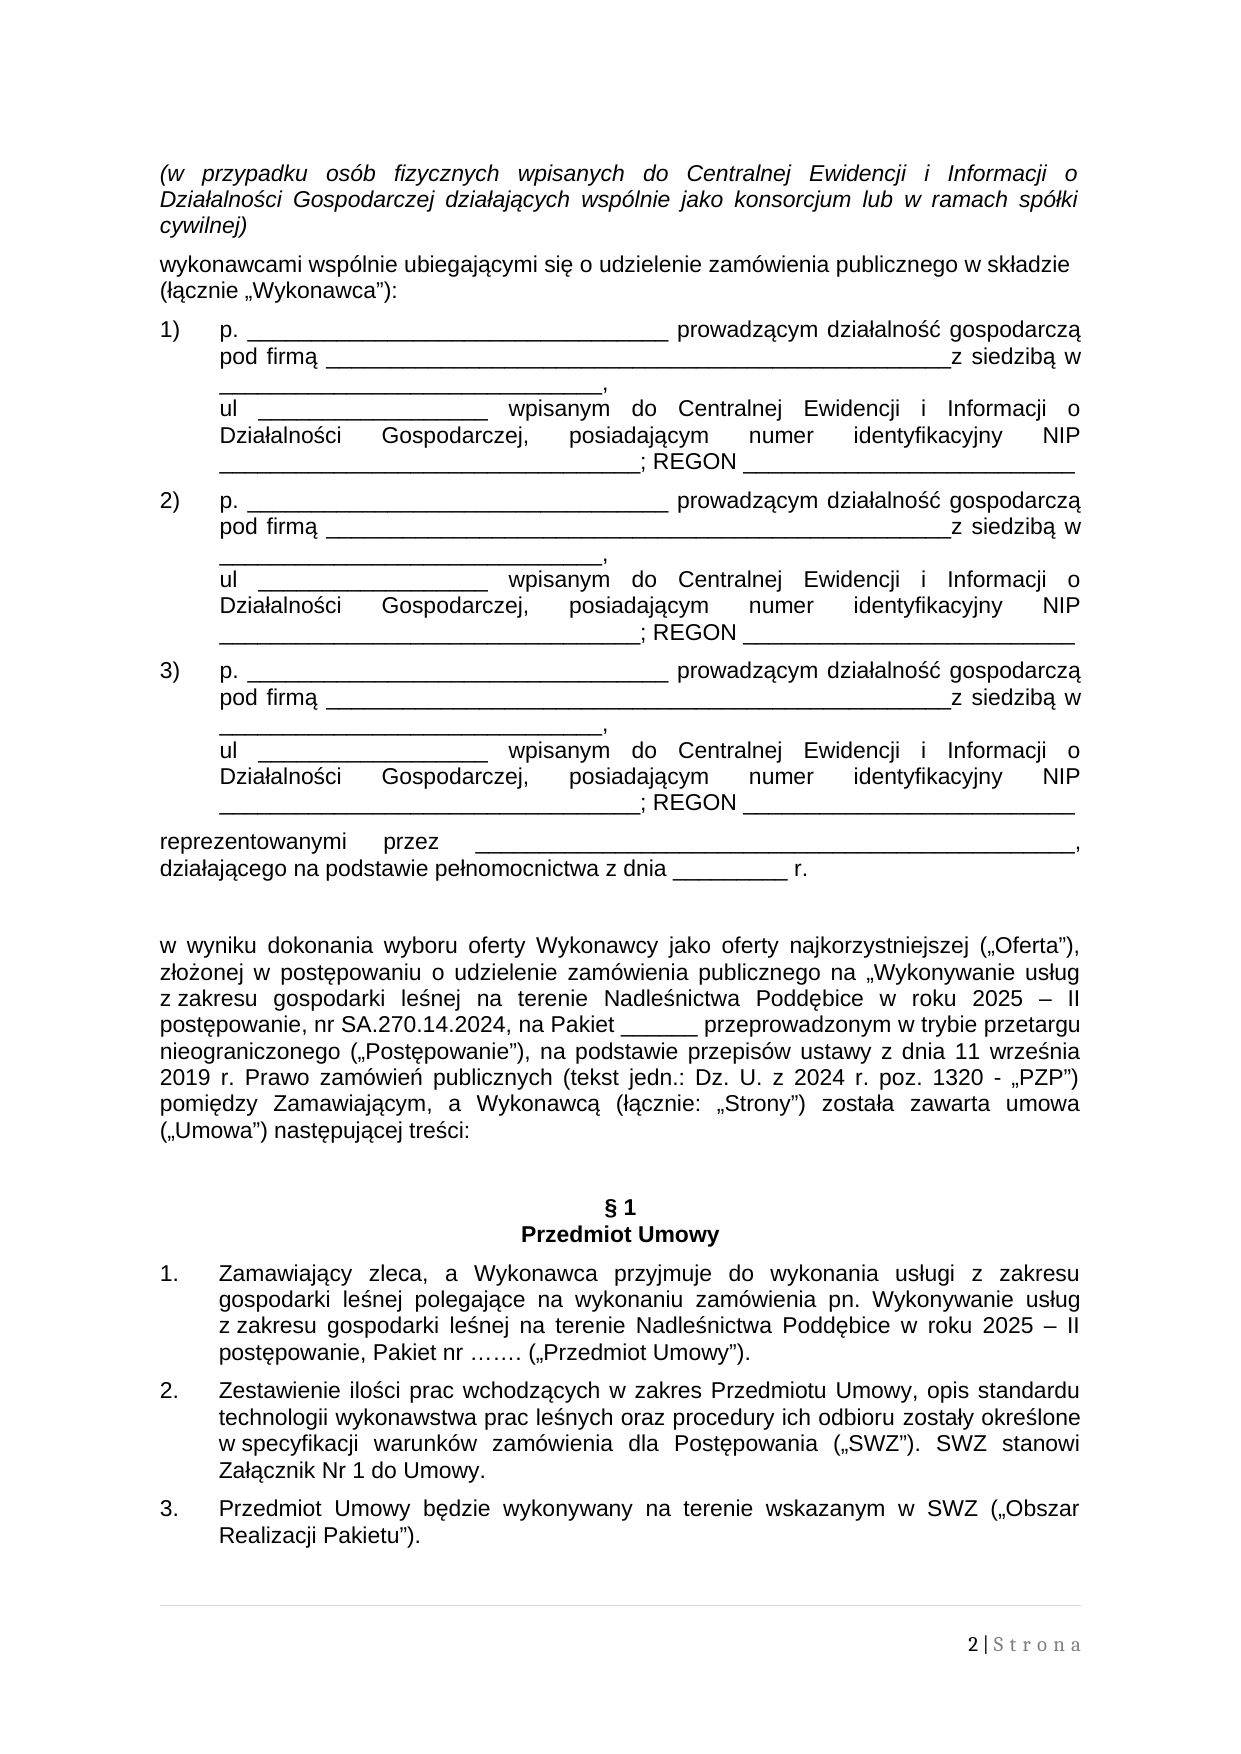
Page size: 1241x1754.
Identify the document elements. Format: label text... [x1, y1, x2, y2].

list Przedmiot Umowy będzie wykonywany na terenie wskazanym w SWZ („Obszar Realizacji Pakietu”). [159, 1495, 1081, 1548]
text w wyniku dokonania wyboru oferty Wykonawcy jako oferty najkorzystniejszej („Oferta”), złożonej w postępowaniu o udzielenie zamówienia publicznego na „Wykonywanie usług z zakresu gospodarki leśnej na terenie Nadleśnictwa Poddębice w roku 2025 – II postępowanie, nr SA.270.14.2024, na Pakiet ______ przeprowadzonym w trybie przetargu nieograniczonego („Postępowanie”), na podstawie przepisów ustawy z dnia 11 września 2019 r. Prawo zamówień publicznych (tekst jedn.: Dz. U. z 2024 r. poz. 1320 - „PZP”) pomiędzy Zamawiającym, a Wykonawcą (łącznie: „Strony”) została zawarta umowa („Umowa”) następującej treści: [159, 932, 1081, 1143]
text (w przypadku osób fizycznych wpisanych do Centralnej Ewidencji i Informacji o Działalności Gospodarczej działających wspólnie jako konsorcjum lub w ramach spółki cywilnej) [159, 159, 1081, 238]
text § 1 Przedmiot Umowy [159, 1194, 1081, 1247]
text wykonawcami wspólnie ubiegającymi się o udzielenie zamówienia publicznego w składzie (łącznie „Wykonawca”): [159, 251, 1081, 304]
text 2) p. _________________________________ prowadzącym działalność gospodarczą pod firmą _________________________________________________z siedzibą w ______________________________, ul __________________ wpisanym do Centralnej Ewidencji i Informacji o Działalności Gospodarczej, posiadającym numer identyfikacyjny NIP _________________________________; REGON __________________________ [159, 487, 1081, 645]
text 3) p. _________________________________ prowadzącym działalność gospodarczą pod firmą _________________________________________________z siedzibą w ______________________________, ul __________________ wpisanym do Centralnej Ewidencji i Informacji o Działalności Gospodarczej, posiadającym numer identyfikacyjny NIP _________________________________; REGON __________________________ [159, 657, 1081, 816]
list Zestawienie ilości prac wchodzących w zakres Przedmiotu Umowy, opis standardu technologii wykonawstwa prac leśnych oraz procedury ich odbioru zostały określone w specyfikacji warunków zamówienia dla Postępowania („SWZ”). SWZ stanowi Załącznik Nr 1 do Umowy. [159, 1377, 1081, 1483]
text 1) p. _________________________________ prowadzącym działalność gospodarczą pod firmą _________________________________________________z siedzibą w ______________________________, ul __________________ wpisanym do Centralnej Ewidencji i Informacji o Działalności Gospodarczej, posiadającym numer identyfikacyjny NIP _________________________________; REGON __________________________ [159, 316, 1081, 474]
text reprezentowanymi przez _______________________________________________, działającego na podstawie pełnomocnictwa z dnia _________ r. [159, 828, 1081, 881]
list Zamawiający zleca, a Wykonawca przyjmuje do wykonania usługi z zakresu gospodarki leśnej polegające na wykonaniu zamówienia pn. Wykonywanie usług z zakresu gospodarki leśnej na terenie Nadleśnictwa Poddębice w roku 2025 – II postępowanie, Pakiet nr ……. („Przedmiot Umowy”). [159, 1259, 1081, 1365]
